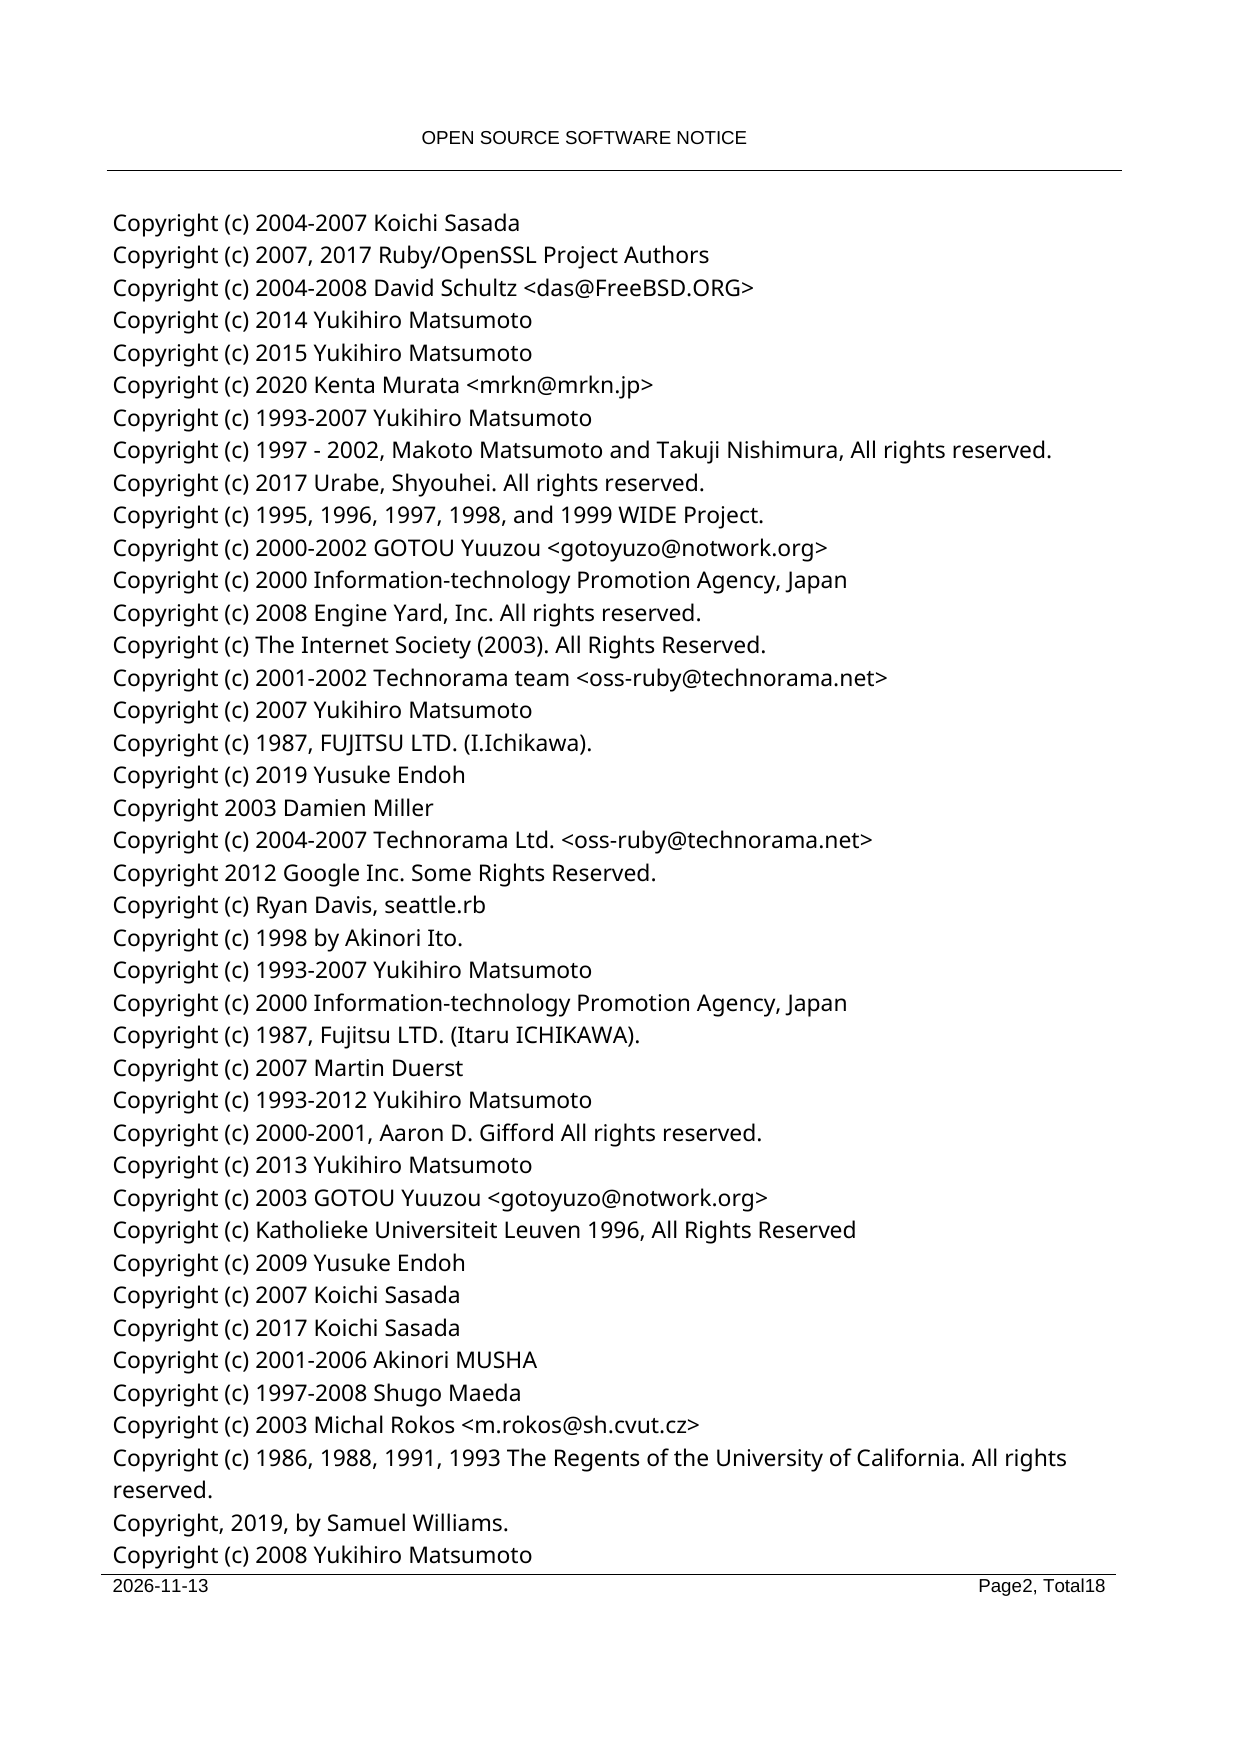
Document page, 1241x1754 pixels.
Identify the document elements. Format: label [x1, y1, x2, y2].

text [112, 206, 1128, 1571]
